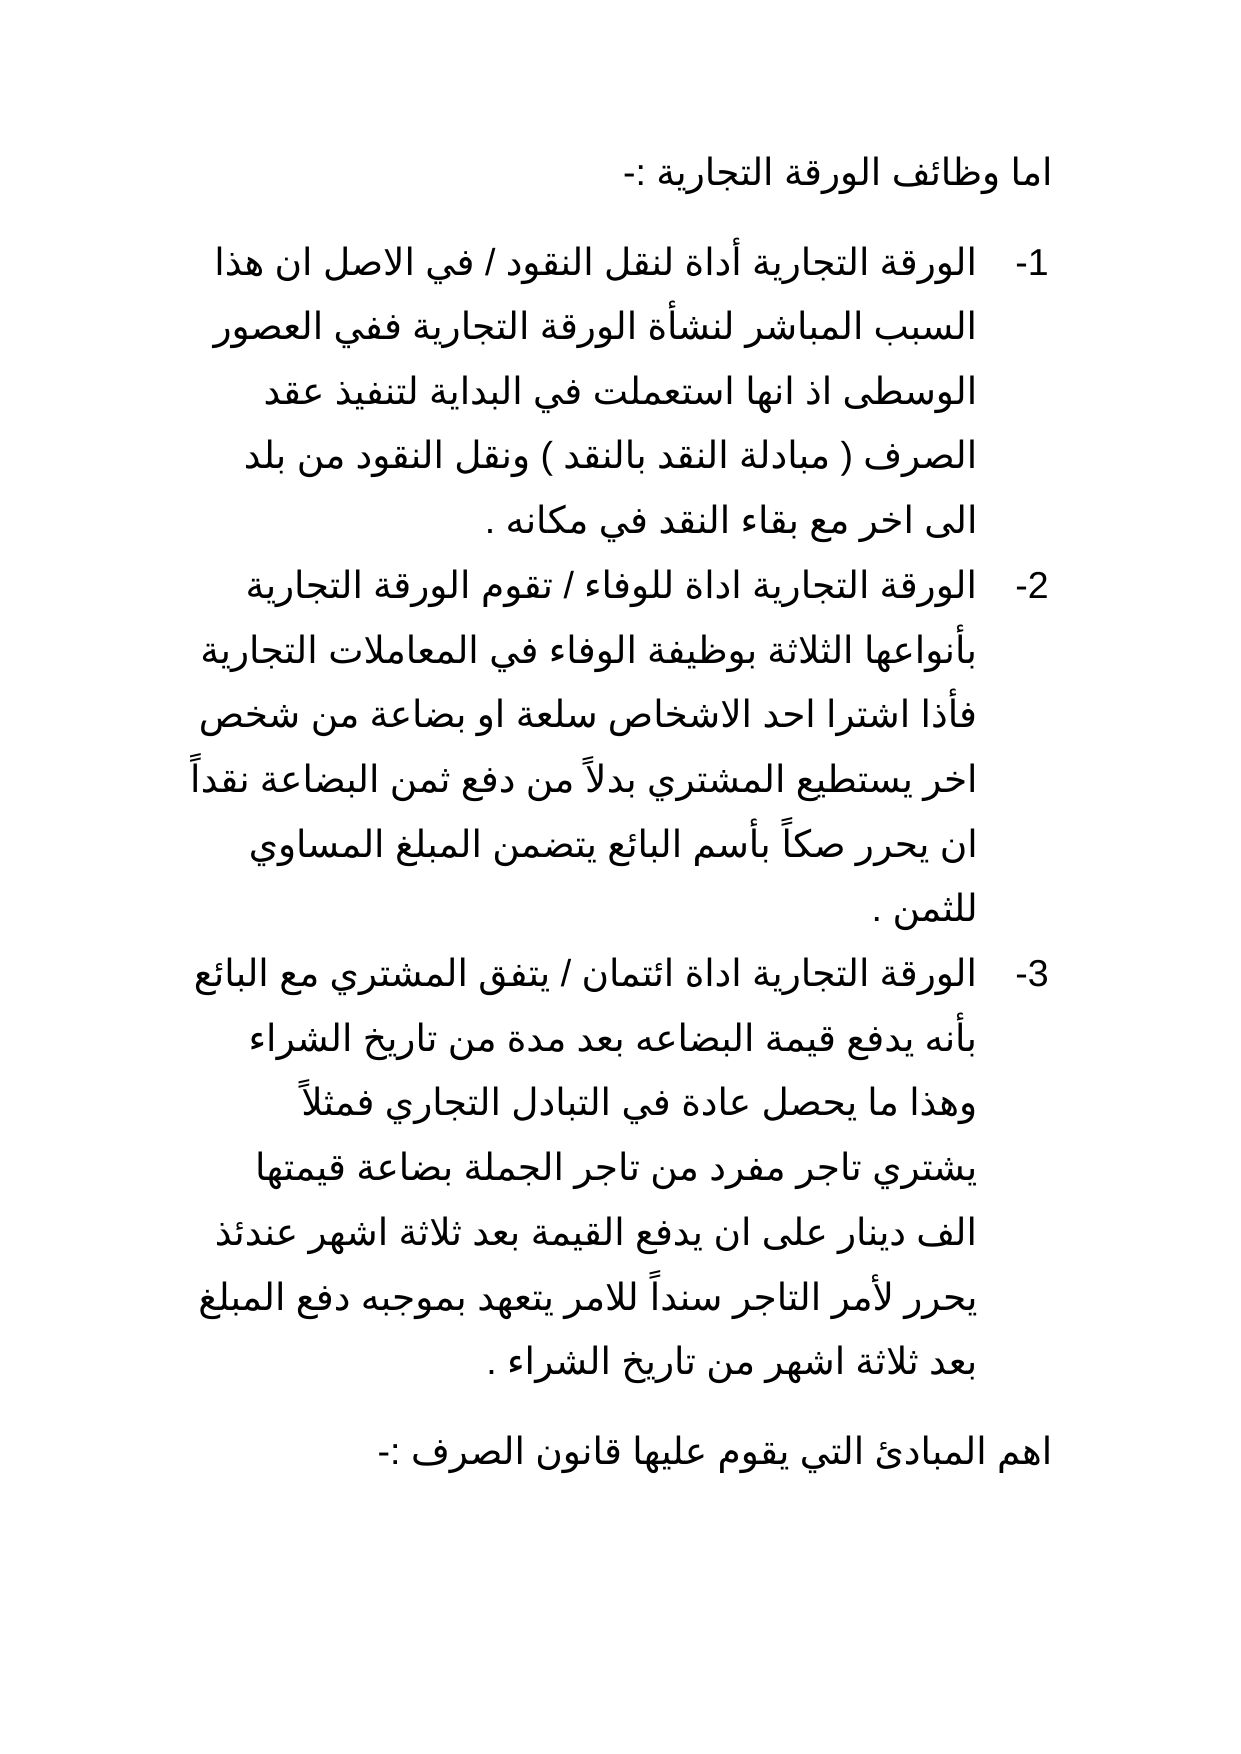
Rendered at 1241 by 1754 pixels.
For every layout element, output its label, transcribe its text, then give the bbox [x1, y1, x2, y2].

list الورقة التجارية اداة ائتمان / يتفق المشتري مع البائع بأنه يدفع قيمة البضاعه بعد مدة من تاريخ الشراء وهذا ما يحصل عادة في التبادل التجاري فمثلاً يشتري تاجر مفرد من تاجر الجملة بضاعة قيمتها الف دينار على ان يدفع القيمة بعد ثلاثة اشهر عندئذ يحرر لأمر التاجر سنداً للامر يتعهد بموجبه دفع المبلغ بعد ثلاثة اشهر من تاريخ الشراء . [187, 951, 1015, 1382]
text اما وظائف الورقة التجارية :- [187, 150, 1053, 193]
text اهم المبادئ التي يقوم عليها قانون الصرف :- [187, 1429, 1053, 1472]
list الورقة التجارية أداة لنقل النقود / في الاصل ان هذا السبب المباشر لنشأة الورقة التجارية ففي العصور الوسطى اذ انها استعملت في البداية لتنفيذ عقد الصرف ( مبادلة النقد بالنقد ) ونقل النقود من بلد الى اخر مع بقاء النقد في مكانه . [187, 240, 1015, 542]
list الورقة التجارية اداة للوفاء / تقوم الورقة التجارية بأنواعها الثلاثة بوظيفة الوفاء في المعاملات التجارية فأذا اشترا احد الاشخاص سلعة او بضاعة من شخص اخر يستطيع المشتري بدلاً من دفع ثمن البضاعة نقداً ان يحرر صكاً بأسم البائع يتضمن المبلغ المساوي للثمن . [187, 563, 1015, 930]
